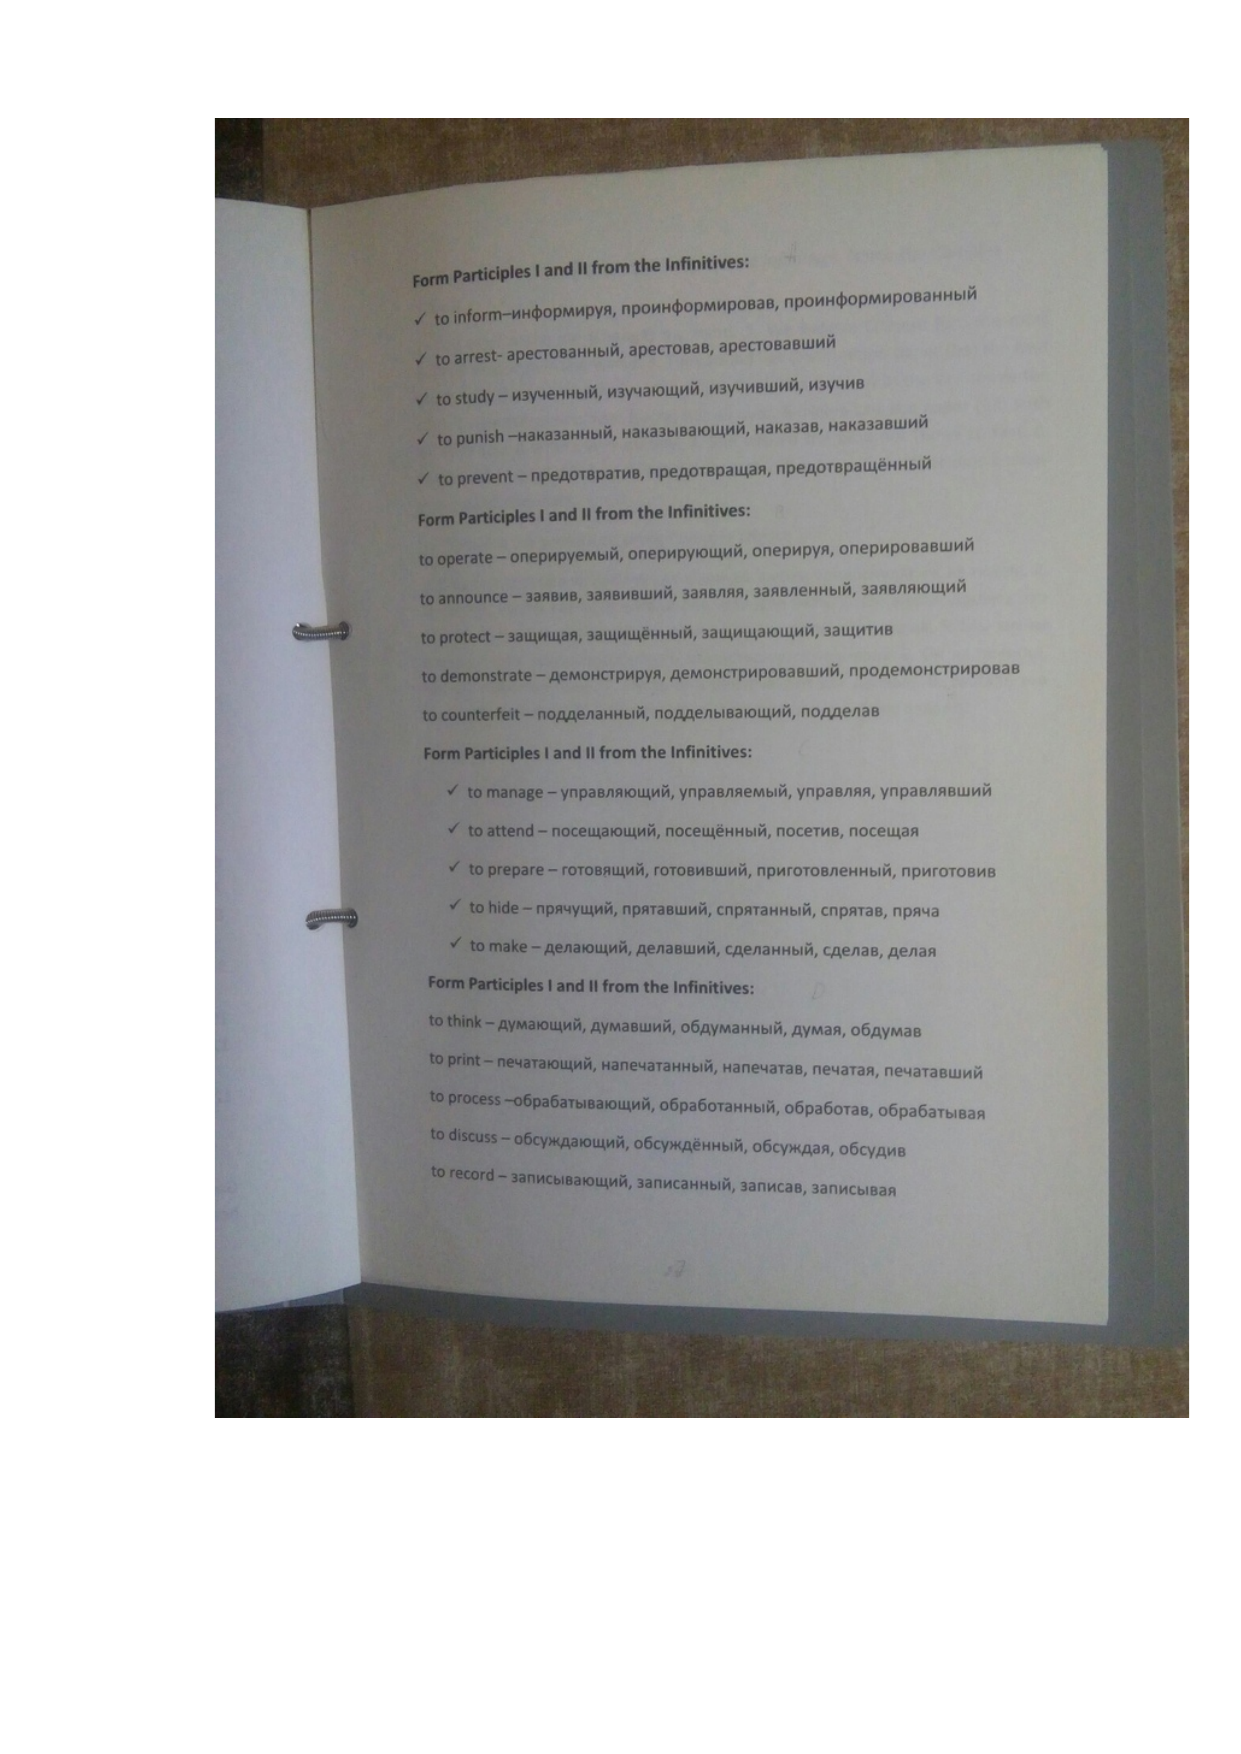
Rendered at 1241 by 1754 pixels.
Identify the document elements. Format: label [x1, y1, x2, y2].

picture [214, 118, 1190, 1418]
